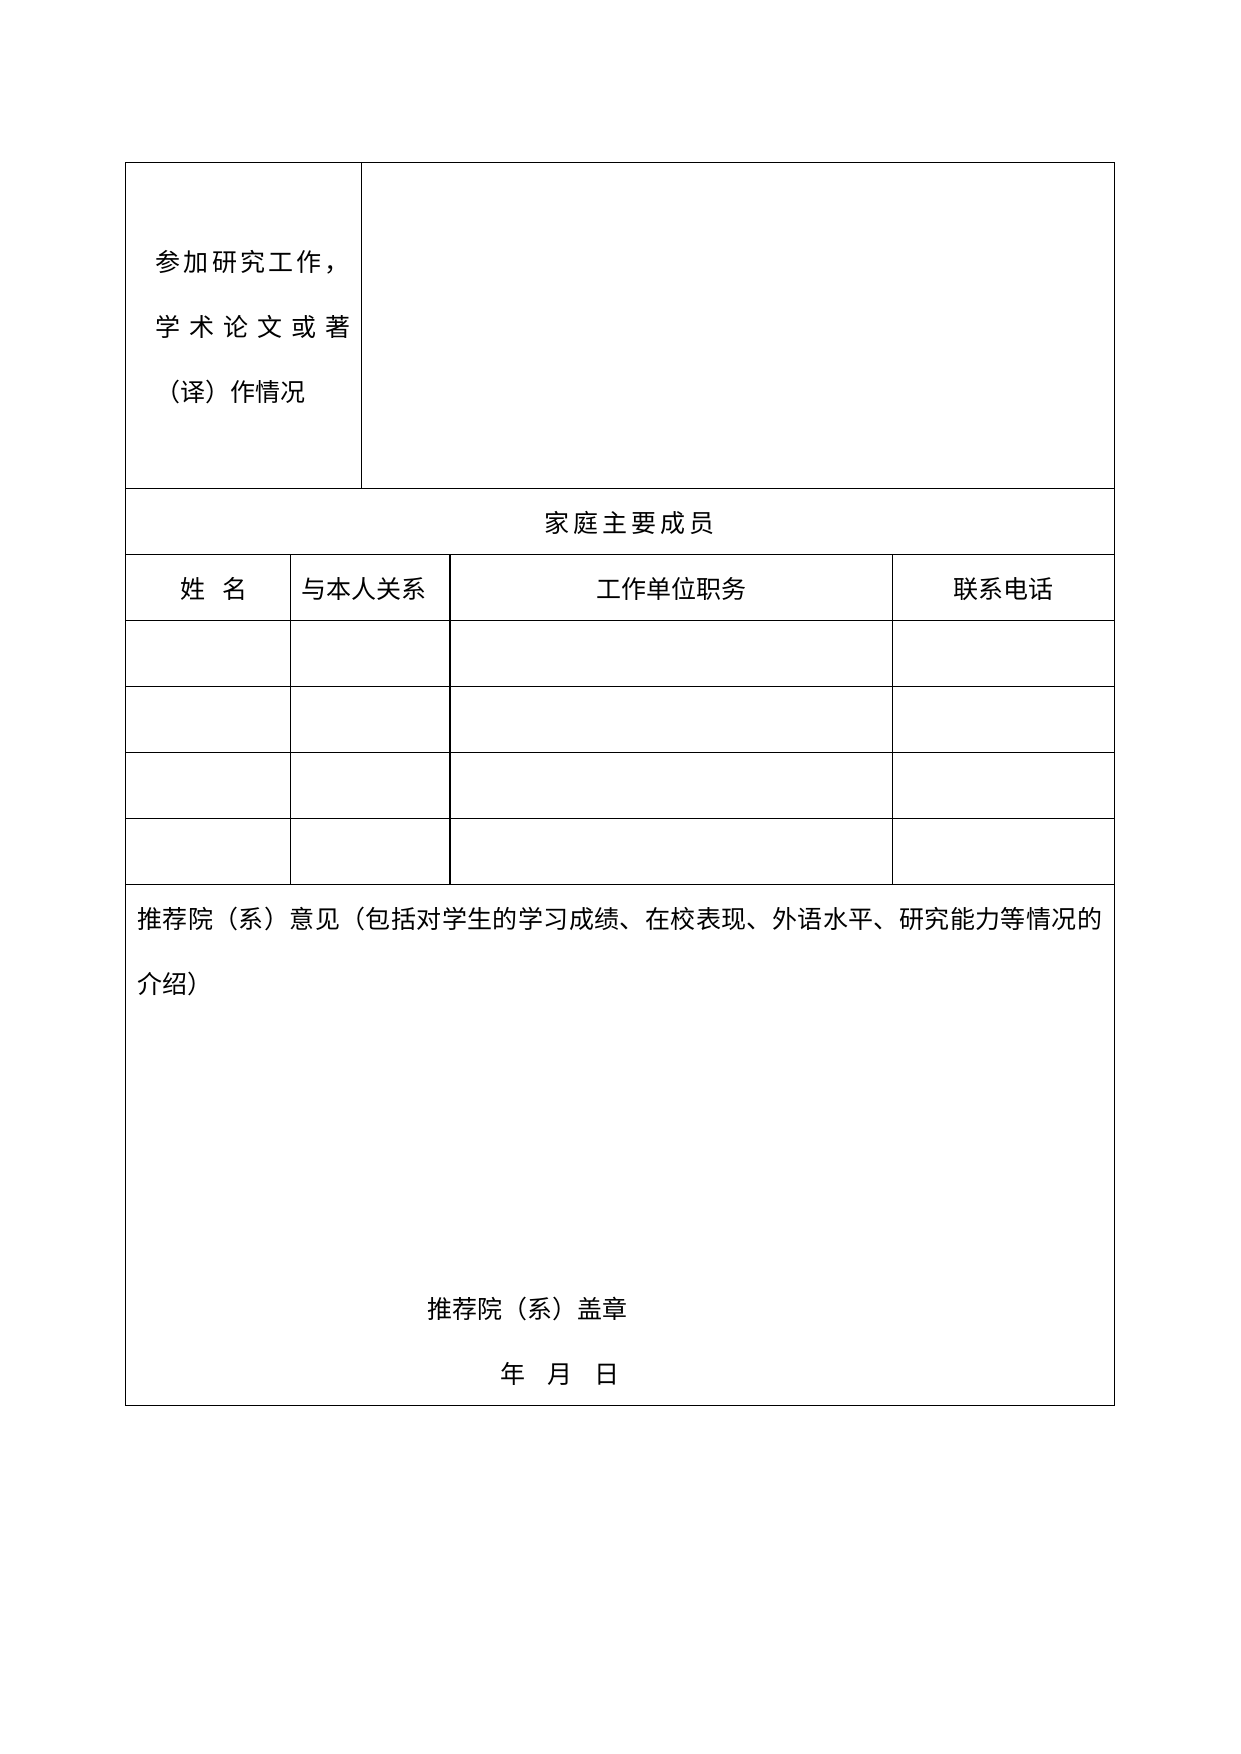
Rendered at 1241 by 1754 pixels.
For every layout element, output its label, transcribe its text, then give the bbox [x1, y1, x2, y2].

table_cell [291, 621, 449, 686]
table_cell [291, 819, 449, 884]
table_cell [291, 753, 449, 818]
table_cell [451, 753, 892, 818]
table_cell 与本人关系 [291, 555, 449, 620]
table_cell 姓 名 [126, 555, 290, 620]
table_cell [126, 819, 290, 884]
table_cell [126, 687, 290, 752]
table_cell [126, 753, 290, 818]
table_cell [893, 621, 1114, 686]
table_cell 参加研究工作，学术论文或著（译）作情况 [126, 163, 361, 488]
table_cell [893, 819, 1114, 884]
table_cell [451, 621, 892, 686]
table_cell 联系电话 [893, 555, 1114, 620]
table_cell [362, 163, 1114, 488]
table_cell [291, 687, 449, 752]
table_cell [893, 753, 1114, 818]
table_cell [451, 819, 892, 884]
table_cell 家庭主要成员 [126, 489, 1114, 554]
table_cell 推荐院（系）意见（包括对学生的学习成绩、在校表现、外语水平、研究能力等情况的介绍） 推荐院（系）盖章 年 月 日 [126, 885, 1114, 1405]
table_cell [451, 687, 892, 752]
table_cell [126, 621, 290, 686]
table_cell [893, 687, 1114, 752]
table_cell 工作单位职务 [451, 555, 892, 620]
